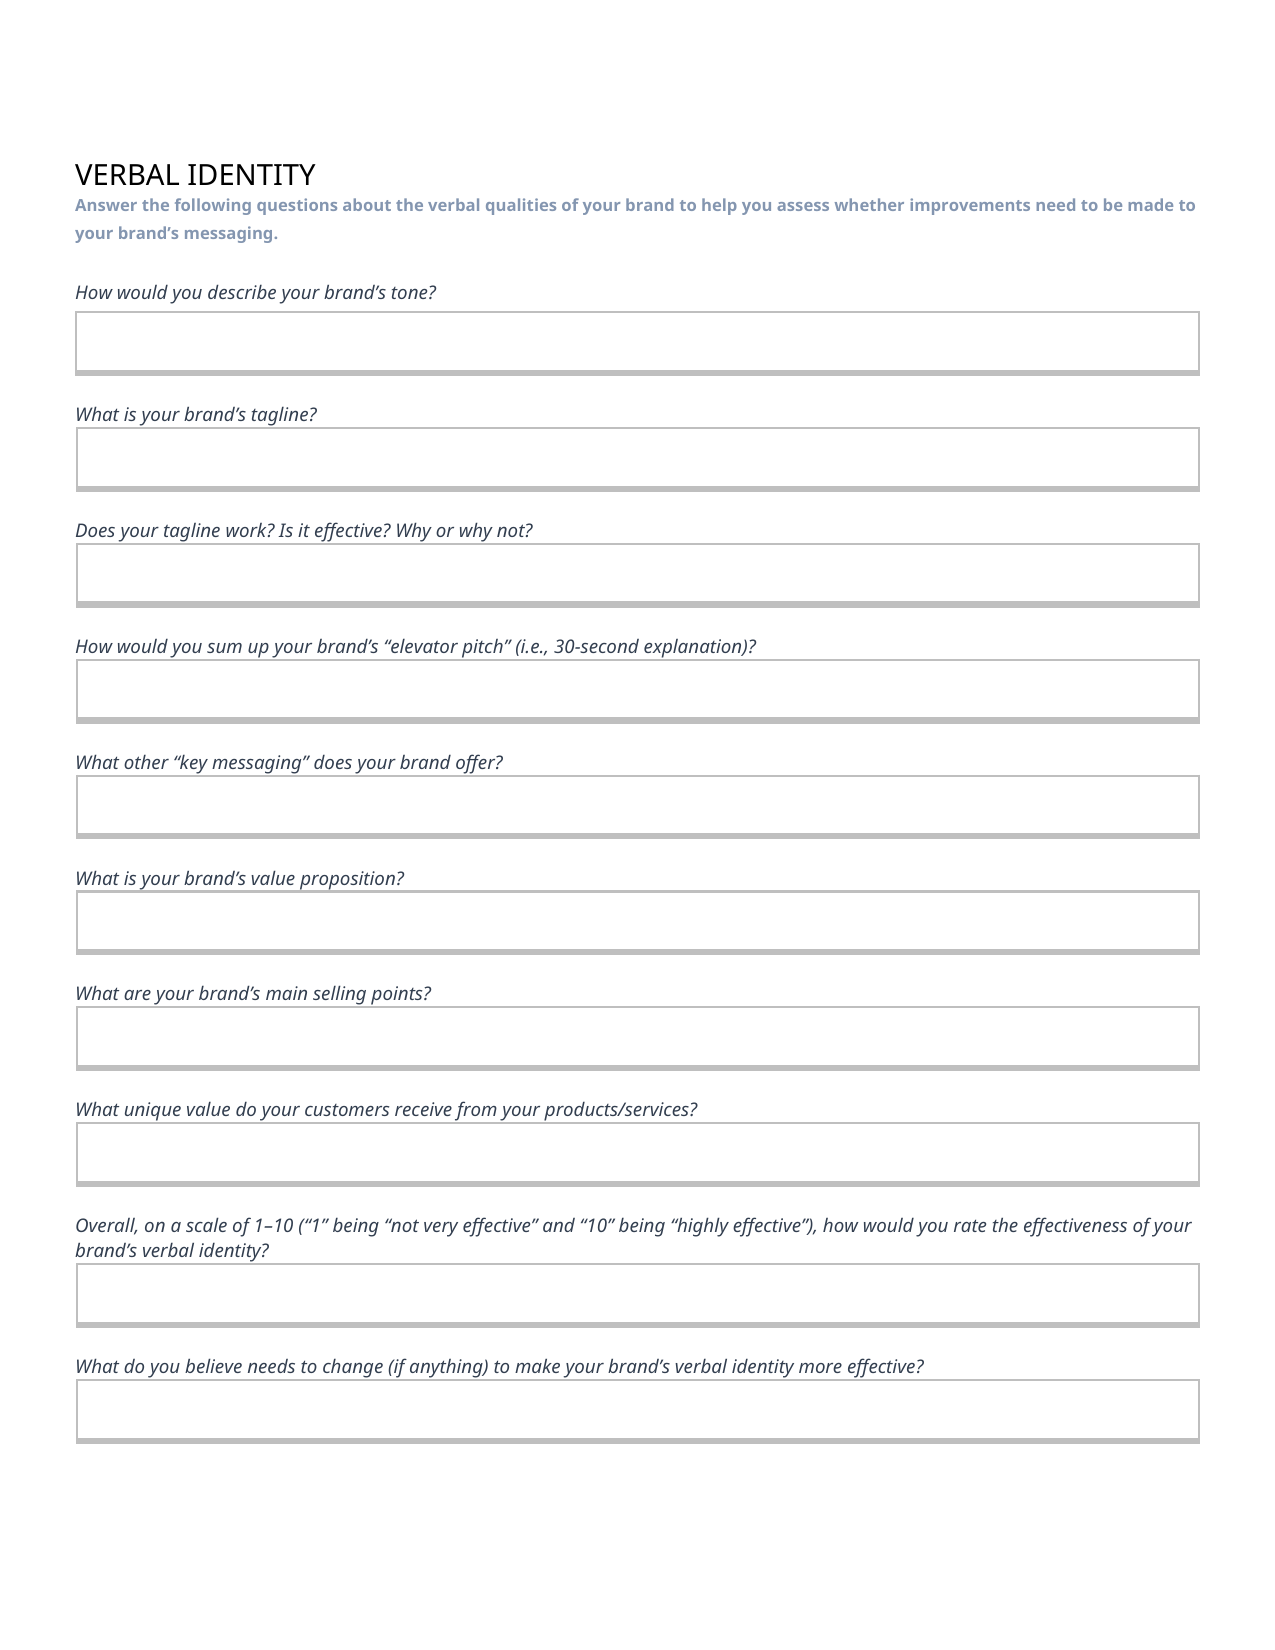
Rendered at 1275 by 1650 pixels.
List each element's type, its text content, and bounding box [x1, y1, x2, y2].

text What do you believe needs to change (if anything) to make your brand’s verbal identity more effective? [75, 1354, 1200, 1379]
text Overall, on a scale of 1–10 (“1” being “not very effective” and “10” being “highly effective”), how would you rate the effectiveness of your brand’s verbal identity? [75, 1212, 1200, 1263]
table_header How would you describe your brand’s tone? [76, 274, 1199, 311]
text What are your brand’s main selling points? [75, 981, 1200, 1006]
text How would you sum up your brand’s “elevator pitch” (i.e., 30-second explanation)? [75, 633, 1200, 659]
text What other “key messaging” does your brand offer? [75, 749, 1200, 774]
text What is your brand’s tagline? [75, 401, 1200, 427]
table_header [78, 1008, 1198, 1065]
table_header [78, 1265, 1198, 1322]
text What unique value do your customers receive from your products/services? [75, 1096, 1200, 1122]
table_cell [77, 313, 1198, 370]
table_header [78, 545, 1198, 601]
text VERBAL IDENTITY Answer the following questions about the verbal qualities of your brand to help you assess whether improvements need to be made to your brand’s messaging. [75, 154, 1200, 245]
table_header [78, 429, 1198, 486]
table_header [78, 661, 1198, 717]
table_header [78, 777, 1198, 833]
table_header [78, 1124, 1198, 1181]
text Does your tagline work? Is it effective? Why or why not? [75, 517, 1200, 543]
table_header [78, 1381, 1198, 1438]
table_header [78, 893, 1198, 949]
text What is your brand’s value proposition? [75, 865, 1200, 890]
